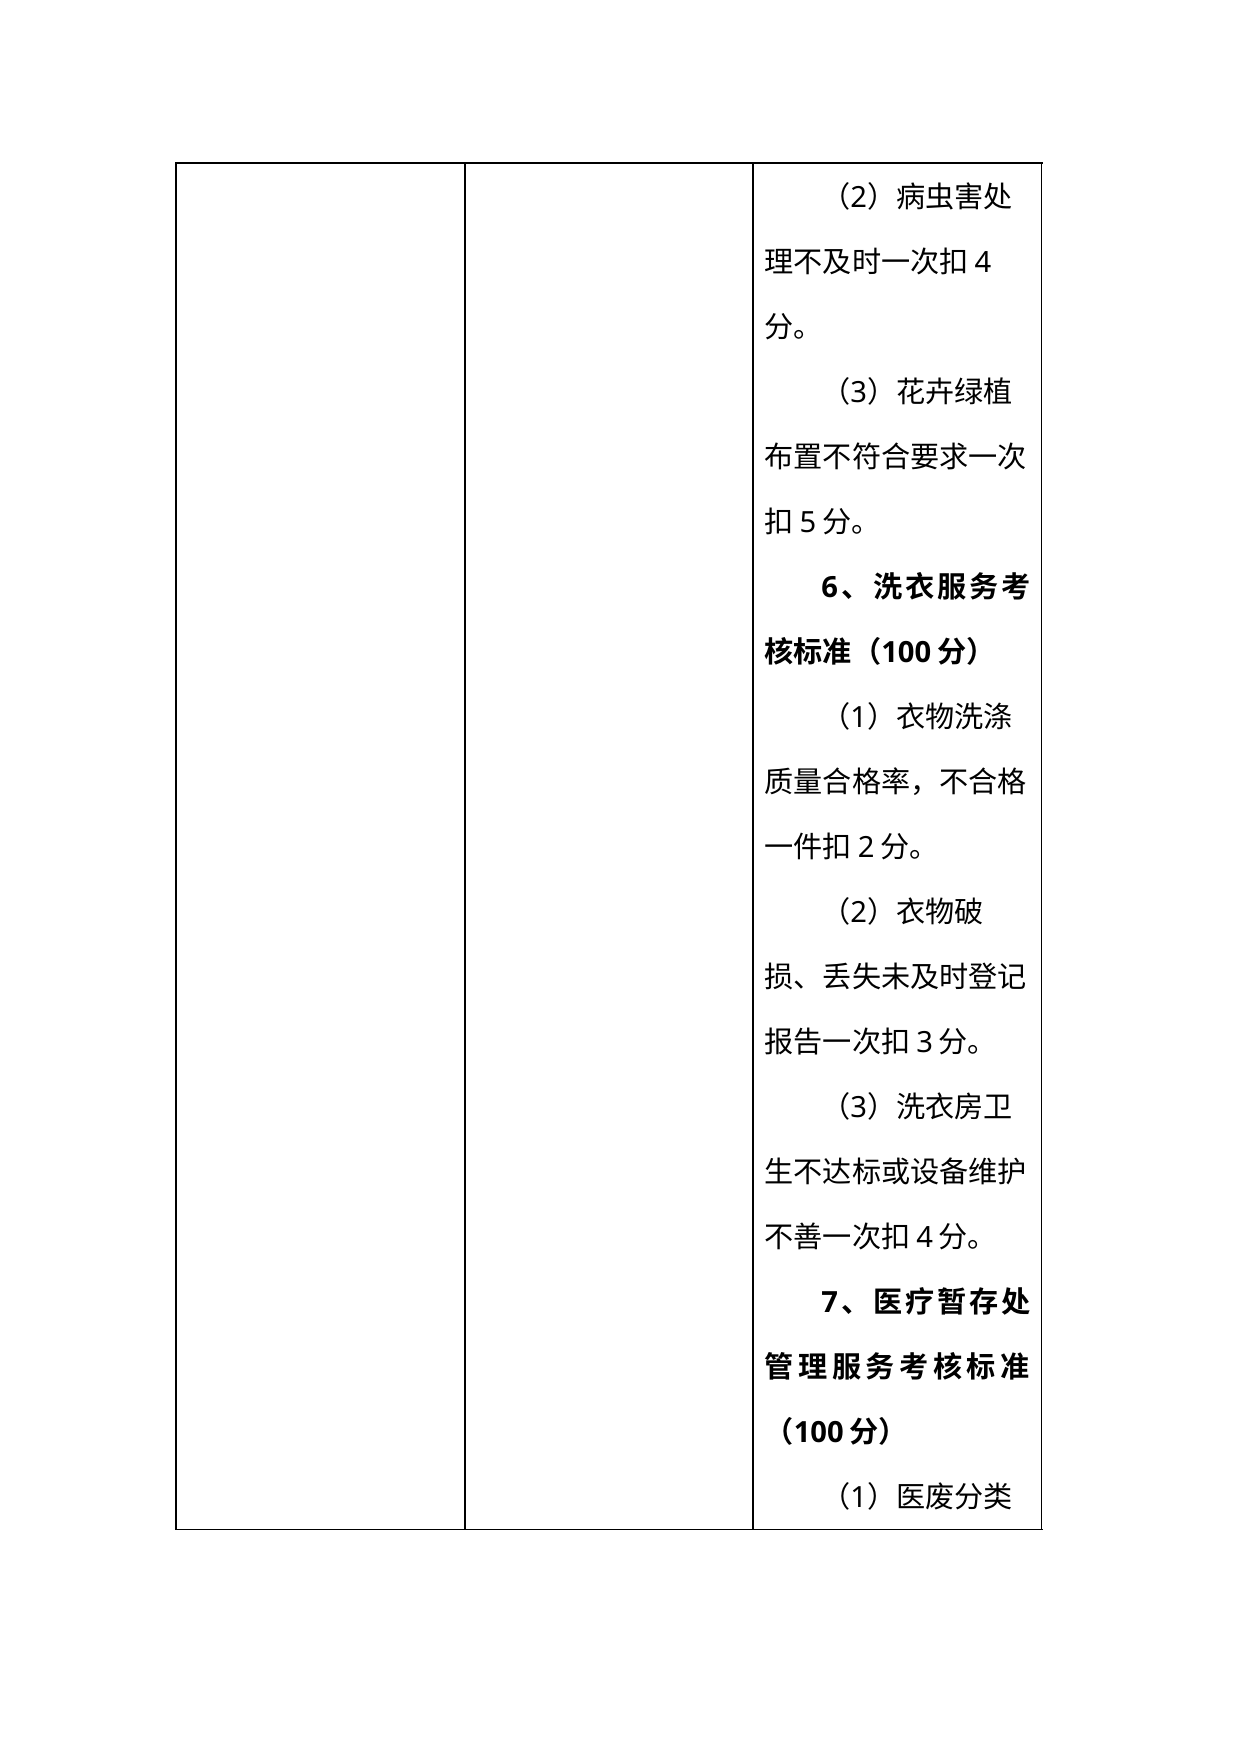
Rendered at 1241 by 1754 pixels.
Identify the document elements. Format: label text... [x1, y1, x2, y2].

table_cell [466, 164, 752, 1528]
table_cell 5 [177, 164, 464, 1528]
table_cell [754, 164, 1041, 1528]
